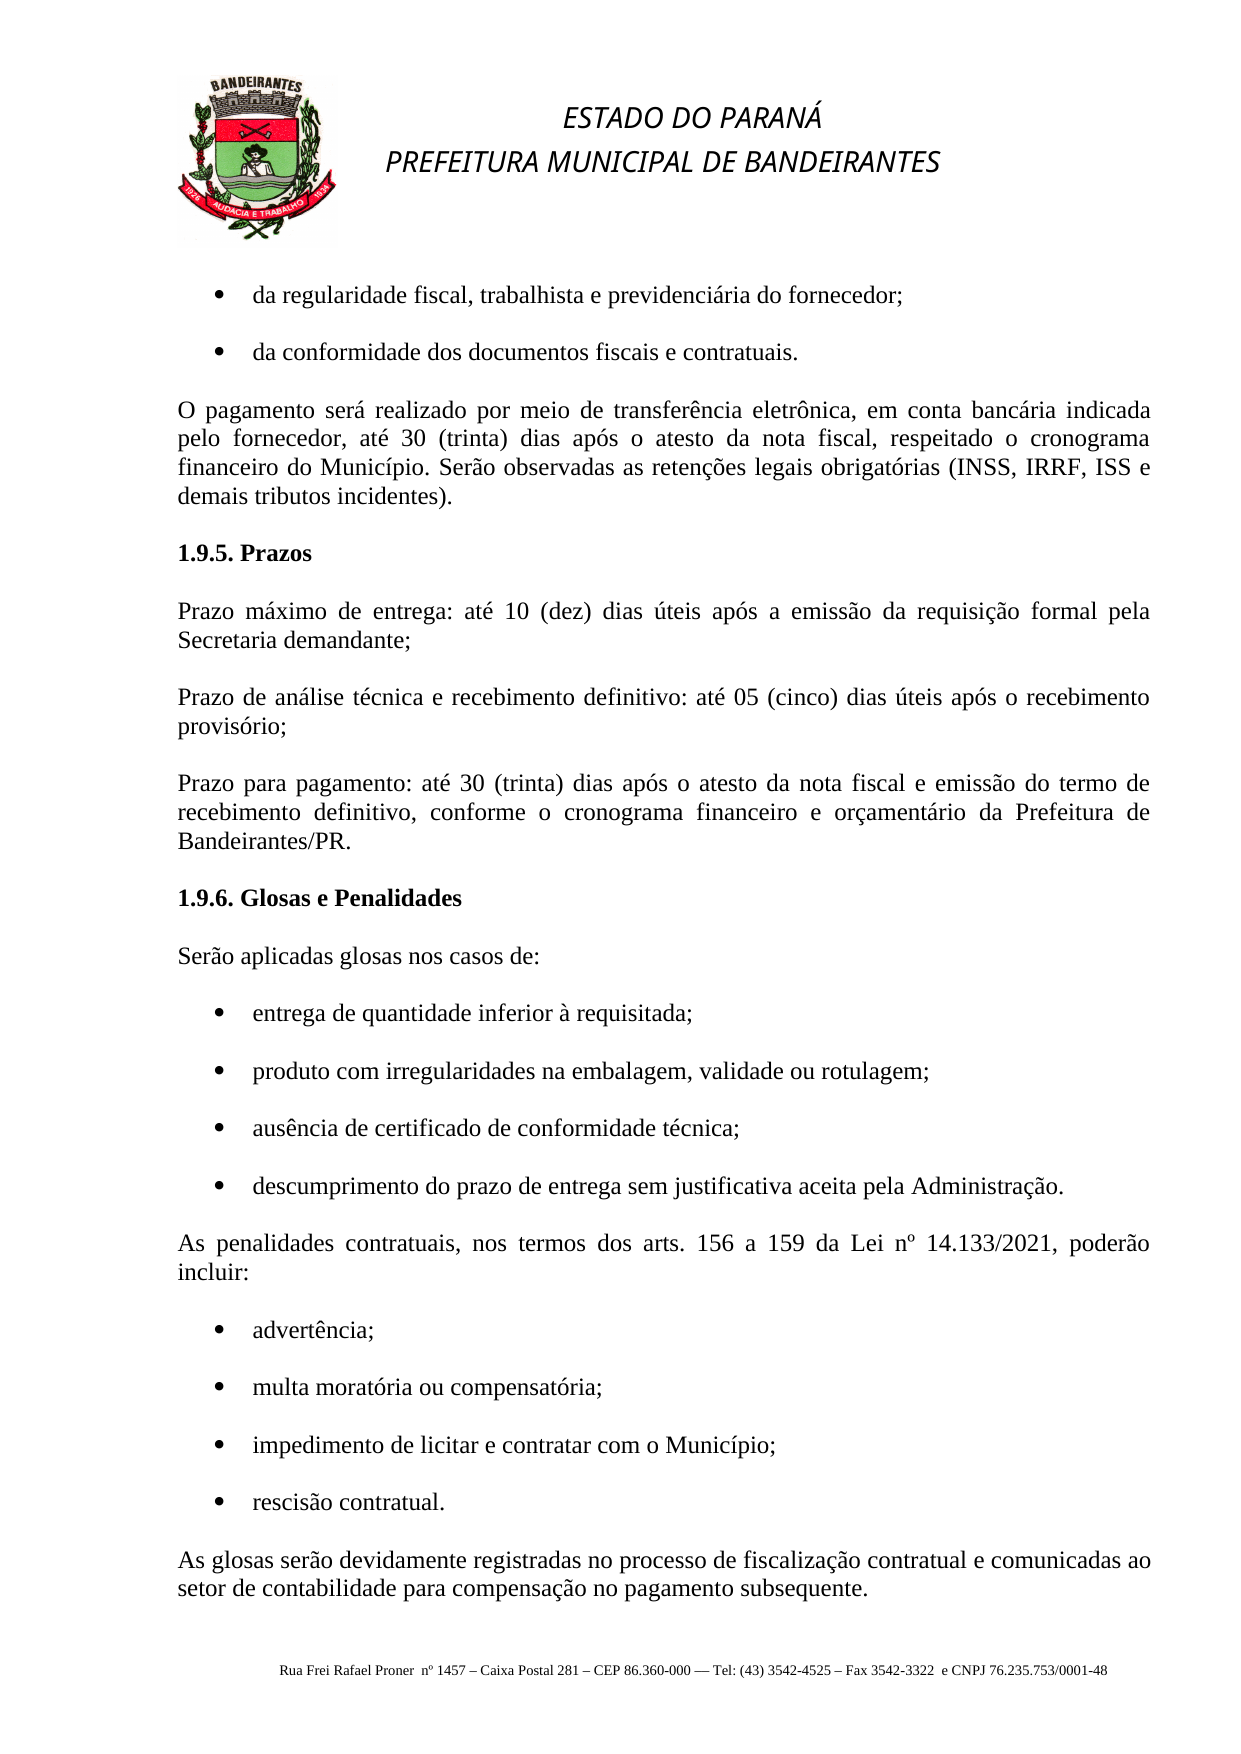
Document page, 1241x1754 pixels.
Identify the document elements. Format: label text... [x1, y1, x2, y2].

list da regularidade fiscal, trabalhista e previdenciária do fornecedor; [215, 280, 1152, 308]
text As penalidades contratuais, nos termos dos arts. 156 a 159 da Lei nº 14.133/2021, poderão incluir: [177, 1228, 1152, 1286]
list rescisão contratual. [215, 1487, 1152, 1516]
list produto com irregularidades na embalagem, validade ou rotulagem; [215, 1056, 1152, 1085]
list impedimento de licitar e contratar com o Município; [215, 1430, 1152, 1458]
text As glosas serão devidamente registradas no processo de fiscalização contratual e comunicadas ao setor de contabilidade para compensação no pagamento subsequente. [177, 1545, 1152, 1602]
picture [177, 75, 338, 248]
text 1.9.5. Prazos [177, 538, 1152, 567]
text Prazo para pagamento: até 30 (trinta) dias após o atesto da nota fiscal e emissão do termo de recebimento definitivo, conforme o cronograma financeiro e orçamentário da Prefeitura de Bandeirantes/PR. [177, 768, 1152, 855]
text 1.9.6. Glosas e Penalidades [177, 883, 1152, 912]
list entrega de quantidade inferior à requisitada; [215, 998, 1152, 1027]
list advertência; [215, 1315, 1152, 1343]
text O pagamento será realizado por meio de transferência eletrônica, em conta bancária indicada pelo fornecedor, até 30 (trinta) dias após o atesto da nota fiscal, respeitado o cronograma financeiro do Município. Serão observadas as retenções legais obrigatórias (INSS, IRRF, ISS e demais tributos incidentes). [177, 395, 1152, 510]
list multa moratória ou compensatória; [215, 1372, 1152, 1401]
text Prazo máximo de entrega: até 10 (dez) dias úteis após a emissão da requisição formal pela Secretaria demandante; [177, 596, 1152, 653]
text Serão aplicadas glosas nos casos de: [177, 941, 1152, 970]
list ausência de certificado de conformidade técnica; [215, 1113, 1152, 1142]
list da conformidade dos documentos fiscais e contratuais. [215, 337, 1152, 366]
text Prazo de análise técnica e recebimento definitivo: até 05 (cinco) dias úteis após o recebimento provisório; [177, 682, 1152, 740]
list descumprimento do prazo de entrega sem justificativa aceita pela Administração. [215, 1171, 1152, 1200]
